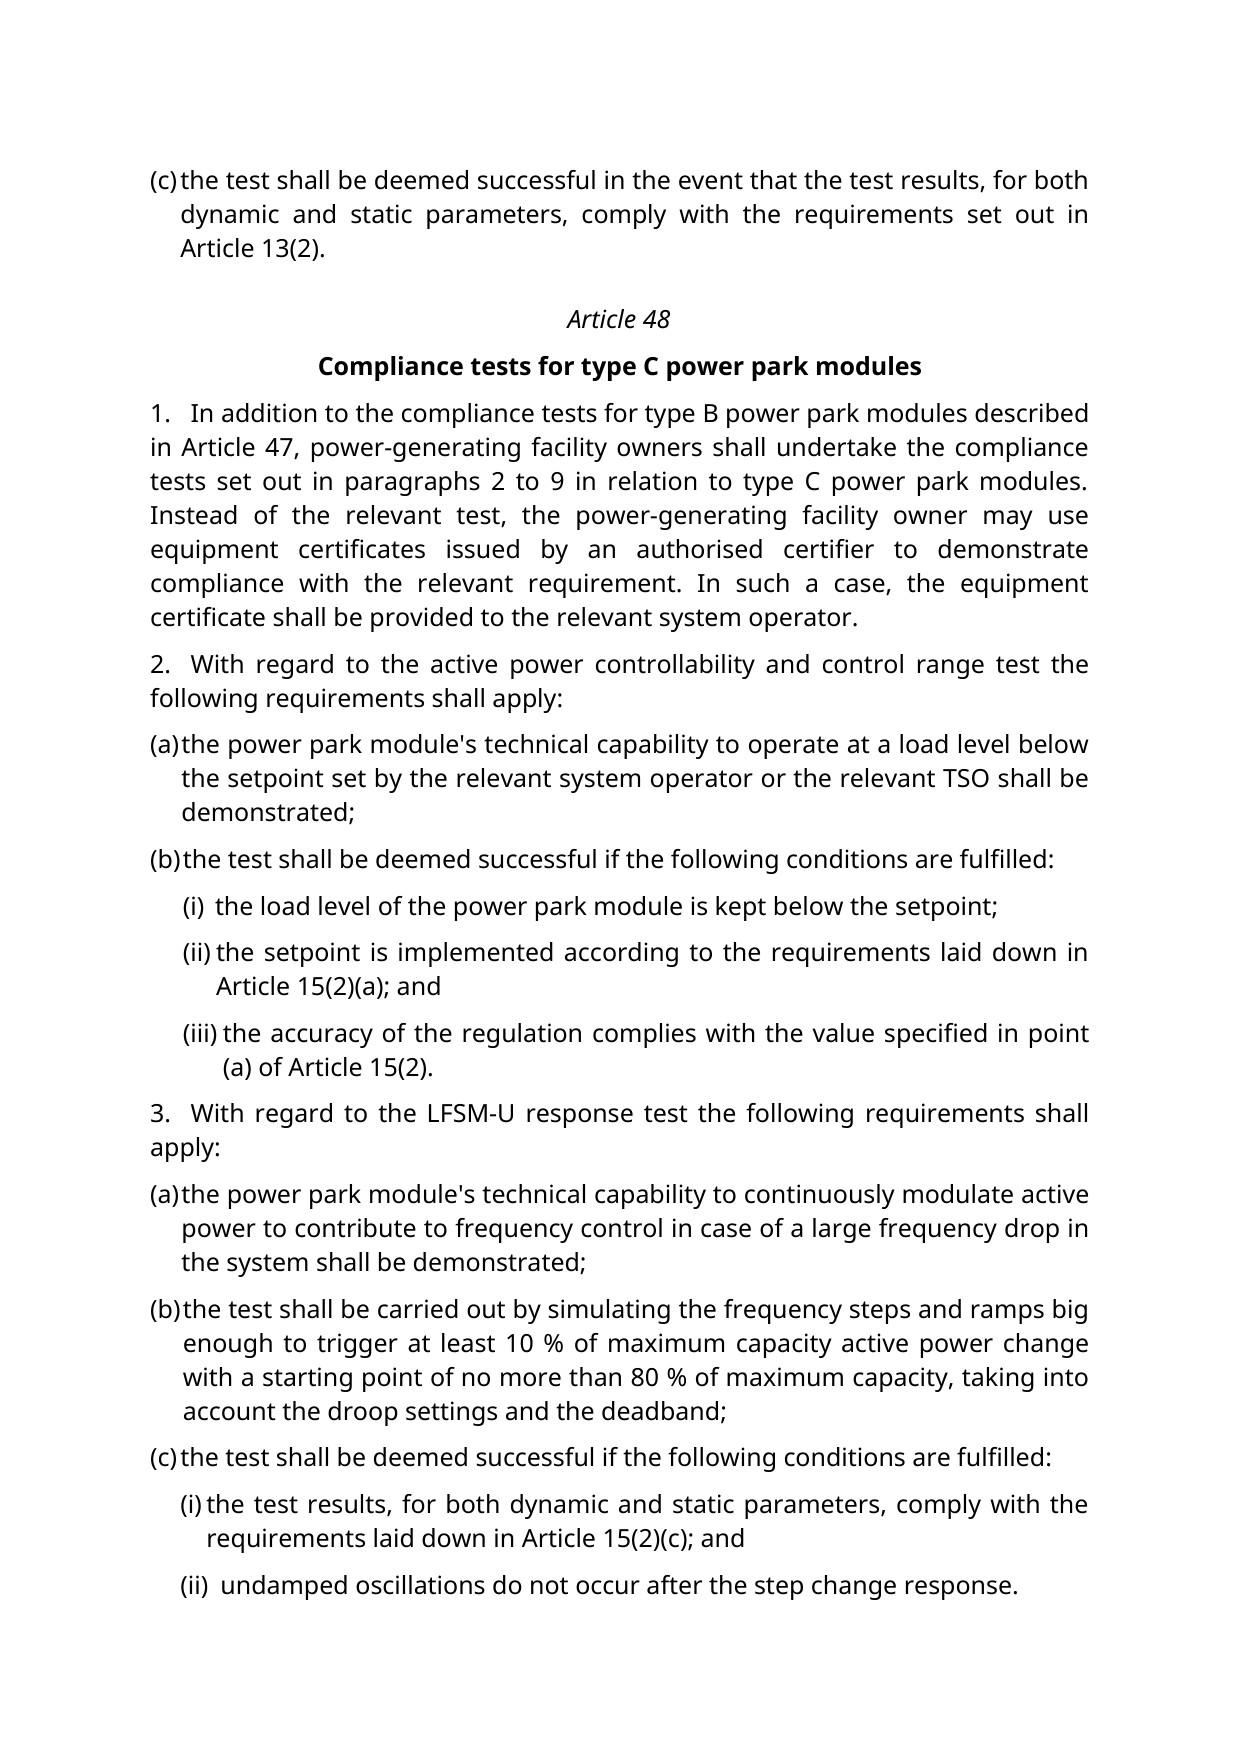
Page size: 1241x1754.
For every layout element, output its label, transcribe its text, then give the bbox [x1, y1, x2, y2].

table_header the test shall be deemed successful if the following conditions are fulfilled: [183, 829, 1090, 1083]
table_header the test shall be deemed successful if the following conditions are fulfilled: [180, 1428, 1090, 1601]
table_header (a) [150, 1164, 181, 1279]
text 1. In addition to the compliance tests for type B power park modules described in Article 47, power-generating facility owners shall undertake the compliance tests set out in paragraphs 2 to 9 in relation to type C power park modules. Instead of the relevant test, the power-generating facility owner may use equipment certificates issued by an authorised certifier to demonstrate compliance with the relevant requirement. In such a case, the equipment certificate shall be provided to the relevant system operator. [150, 395, 1090, 634]
table_header the test shall be carried out by simulating the frequency steps and ramps big enough to trigger at least 10 % of maximum capacity active power change with a starting point of no more than 80 % of maximum capacity, taking into account the droop settings and the deadband; [183, 1279, 1090, 1428]
table_header (b) [150, 829, 183, 1083]
text 3. With regard to the LFSM-U response test the following requirements shall apply: [150, 1096, 1090, 1164]
table_header the power park module's technical capability to continuously modulate active power to contribute to frequency control in case of a large frequency drop in the system shall be demonstrated; [181, 1164, 1090, 1279]
table_header (b) [150, 1279, 183, 1428]
table_header (a) [150, 714, 181, 829]
text Article 48 [150, 302, 1090, 336]
text 2. With regard to the active power controllability and control range test the following requirements shall apply: [150, 646, 1090, 714]
table_header (c) [150, 1428, 180, 1601]
table_header the test shall be deemed successful in the event that the test results, for both dynamic and static parameters, comply with the requirements set out in Article 13(2). [180, 150, 1090, 265]
text Compliance tests for type C power park modules [150, 349, 1090, 383]
table_header the power park module's technical capability to operate at a load level below the setpoint set by the relevant system operator or the relevant TSO shall be demonstrated; [181, 714, 1090, 829]
table_header (c) [150, 150, 180, 265]
